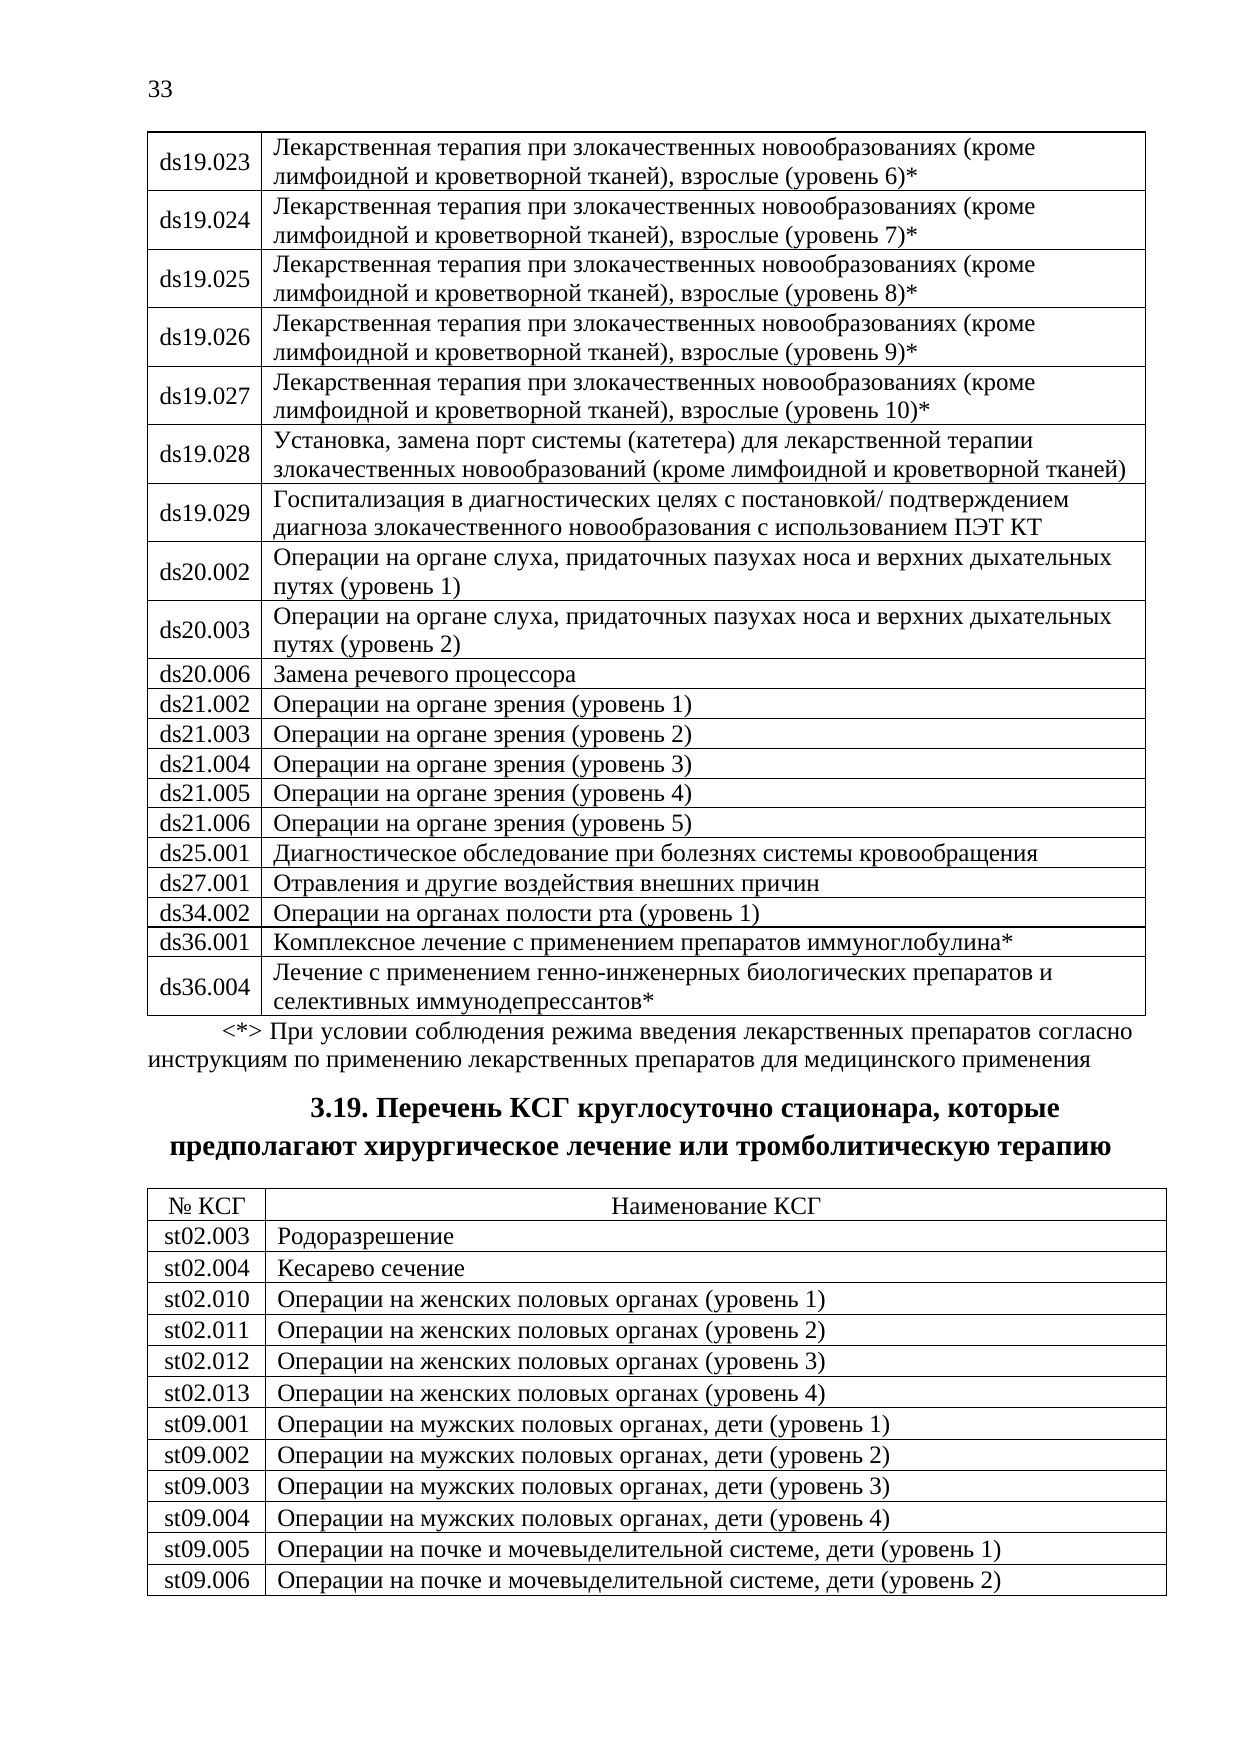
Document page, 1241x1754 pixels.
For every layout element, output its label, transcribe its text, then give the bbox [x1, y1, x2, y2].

table_cell ds20.002 [148, 542, 261, 600]
table_cell ds19.025 [148, 250, 261, 307]
table_cell Операции на мужских половых органах, дети (уровень 1) [266, 1408, 1166, 1438]
table_cell Диагностическое обследование при болезнях системы кровообращения [262, 838, 1145, 867]
table_cell ds21.005 [148, 779, 261, 807]
table_cell Операции на органе зрения (уровень 5) [262, 808, 1145, 837]
table_cell Операции на мужских половых органах, дети (уровень 4) [266, 1502, 1166, 1532]
table_cell ds19.027 [148, 367, 261, 424]
table_cell ds19.029 [148, 484, 261, 541]
table_cell Установка, замена порт системы (катетера) для лекарственной терапии злокачественных новообразований (кроме лимфоидной и кроветворной тканей) [262, 425, 1145, 483]
table_cell ds20.006 [148, 659, 261, 688]
table_cell ds21.003 [148, 719, 261, 748]
table_cell Лекарственная терапия при злокачественных новообразованиях (кроме лимфоидной и кроветворной тканей), взрослые (уровень 8)* [262, 250, 1145, 307]
table_cell st09.001 [148, 1408, 265, 1438]
table_cell Родоразрешение [266, 1221, 1166, 1251]
table_header Наименование КСГ [266, 1189, 1166, 1220]
table_cell st09.005 [148, 1533, 265, 1563]
table_cell ds21.004 [148, 749, 261, 777]
table_cell Операции на органе зрения (уровень 4) [262, 779, 1145, 807]
table_cell Операции на женских половых органах (уровень 2) [266, 1315, 1166, 1345]
table_cell Операции на органе слуха, придаточных пазухах носа и верхних дыхательных путях (уровень 1) [262, 542, 1145, 600]
table_cell Отравления и другие воздействия внешних причин [262, 868, 1145, 897]
table_cell ds34.002 [148, 898, 261, 926]
table_cell Лекарственная терапия при злокачественных новообразованиях (кроме лимфоидной и кроветворной тканей), взрослые (уровень 10)* [262, 367, 1145, 424]
table_cell Операции на мужских половых органах, дети (уровень 3) [266, 1471, 1166, 1501]
table_cell ds21.006 [148, 808, 261, 837]
table_cell Операции на почке и мочевыделительной системе, дети (уровень 1) [266, 1533, 1166, 1563]
table_cell ds27.001 [148, 868, 261, 897]
table_cell Кесарево сечение [266, 1252, 1166, 1282]
table_cell st09.003 [148, 1471, 265, 1501]
table_cell Лекарственная терапия при злокачественных новообразованиях (кроме лимфоидной и кроветворной тканей), взрослые (уровень 6)* [262, 133, 1145, 190]
table_cell Операции на женских половых органах (уровень 4) [266, 1377, 1166, 1407]
text <*> При условии соблюдения режима введения лекарственных препаратов согласно инструкциям по применению лекарственных препаратов для медицинского применения [148, 1016, 1134, 1073]
table_cell Операции на почке и мочевыделительной системе, дети (уровень 2) [266, 1565, 1166, 1595]
table_cell Операции на органе зрения (уровень 1) [262, 689, 1145, 718]
table_cell ds25.001 [148, 838, 261, 867]
table_cell Операции на органе слуха, придаточных пазухах носа и верхних дыхательных путях (уровень 2) [262, 601, 1145, 658]
table_cell st02.013 [148, 1377, 265, 1407]
table_cell ds19.026 [148, 308, 261, 366]
table_cell Операции на мужских половых органах, дети (уровень 2) [266, 1440, 1166, 1470]
table_cell Комплексное лечение с применением препаратов иммуноглобулина* [262, 928, 1145, 956]
table_cell st02.003 [148, 1221, 265, 1251]
table_cell ds36.001 [148, 928, 261, 956]
table_cell Лекарственная терапия при злокачественных новообразованиях (кроме лимфоидной и кроветворной тканей), взрослые (уровень 7)* [262, 191, 1145, 248]
table_cell st09.006 [148, 1565, 265, 1595]
table_cell Операции на органе зрения (уровень 3) [262, 749, 1145, 777]
table_cell st09.002 [148, 1440, 265, 1470]
table_cell ds19.023 [148, 133, 261, 190]
table_cell st02.010 [148, 1283, 265, 1313]
table_cell Госпитализация в диагностических целях с постановкой/ подтверждением диагноза злокачественного новообразования с использованием ПЭТ КТ [262, 484, 1145, 541]
table_cell Операции на органе зрения (уровень 2) [262, 719, 1145, 748]
table_cell Операции на женских половых органах (уровень 1) [266, 1283, 1166, 1313]
table_cell ds19.024 [148, 191, 261, 248]
table_cell Операции на женских половых органах (уровень 3) [266, 1346, 1166, 1376]
table_cell ds19.028 [148, 425, 261, 483]
table_cell st02.011 [148, 1315, 265, 1345]
table_cell Лекарственная терапия при злокачественных новообразованиях (кроме лимфоидной и кроветворной тканей), взрослые (уровень 9)* [262, 308, 1145, 366]
table_header № КСГ [148, 1189, 265, 1220]
table_cell Замена речевого процессора [262, 659, 1145, 688]
table_cell Лечение с применением генно-инженерных биологических препаратов и селективных иммунодепрессантов* [262, 957, 1145, 1015]
table_cell st09.004 [148, 1502, 265, 1532]
table_cell ds36.004 [148, 957, 261, 1015]
table_cell Операции на органах полости рта (уровень 1) [262, 898, 1145, 926]
table_cell ds20.003 [148, 601, 261, 658]
table_cell ds21.002 [148, 689, 261, 718]
table_cell st02.004 [148, 1252, 265, 1282]
table_cell st02.012 [148, 1346, 265, 1376]
text 3.19. Перечень КСГ круглосуточно стационара, которые предполагают хирургическое лечение или тромболитическую терапию [148, 1090, 1134, 1162]
